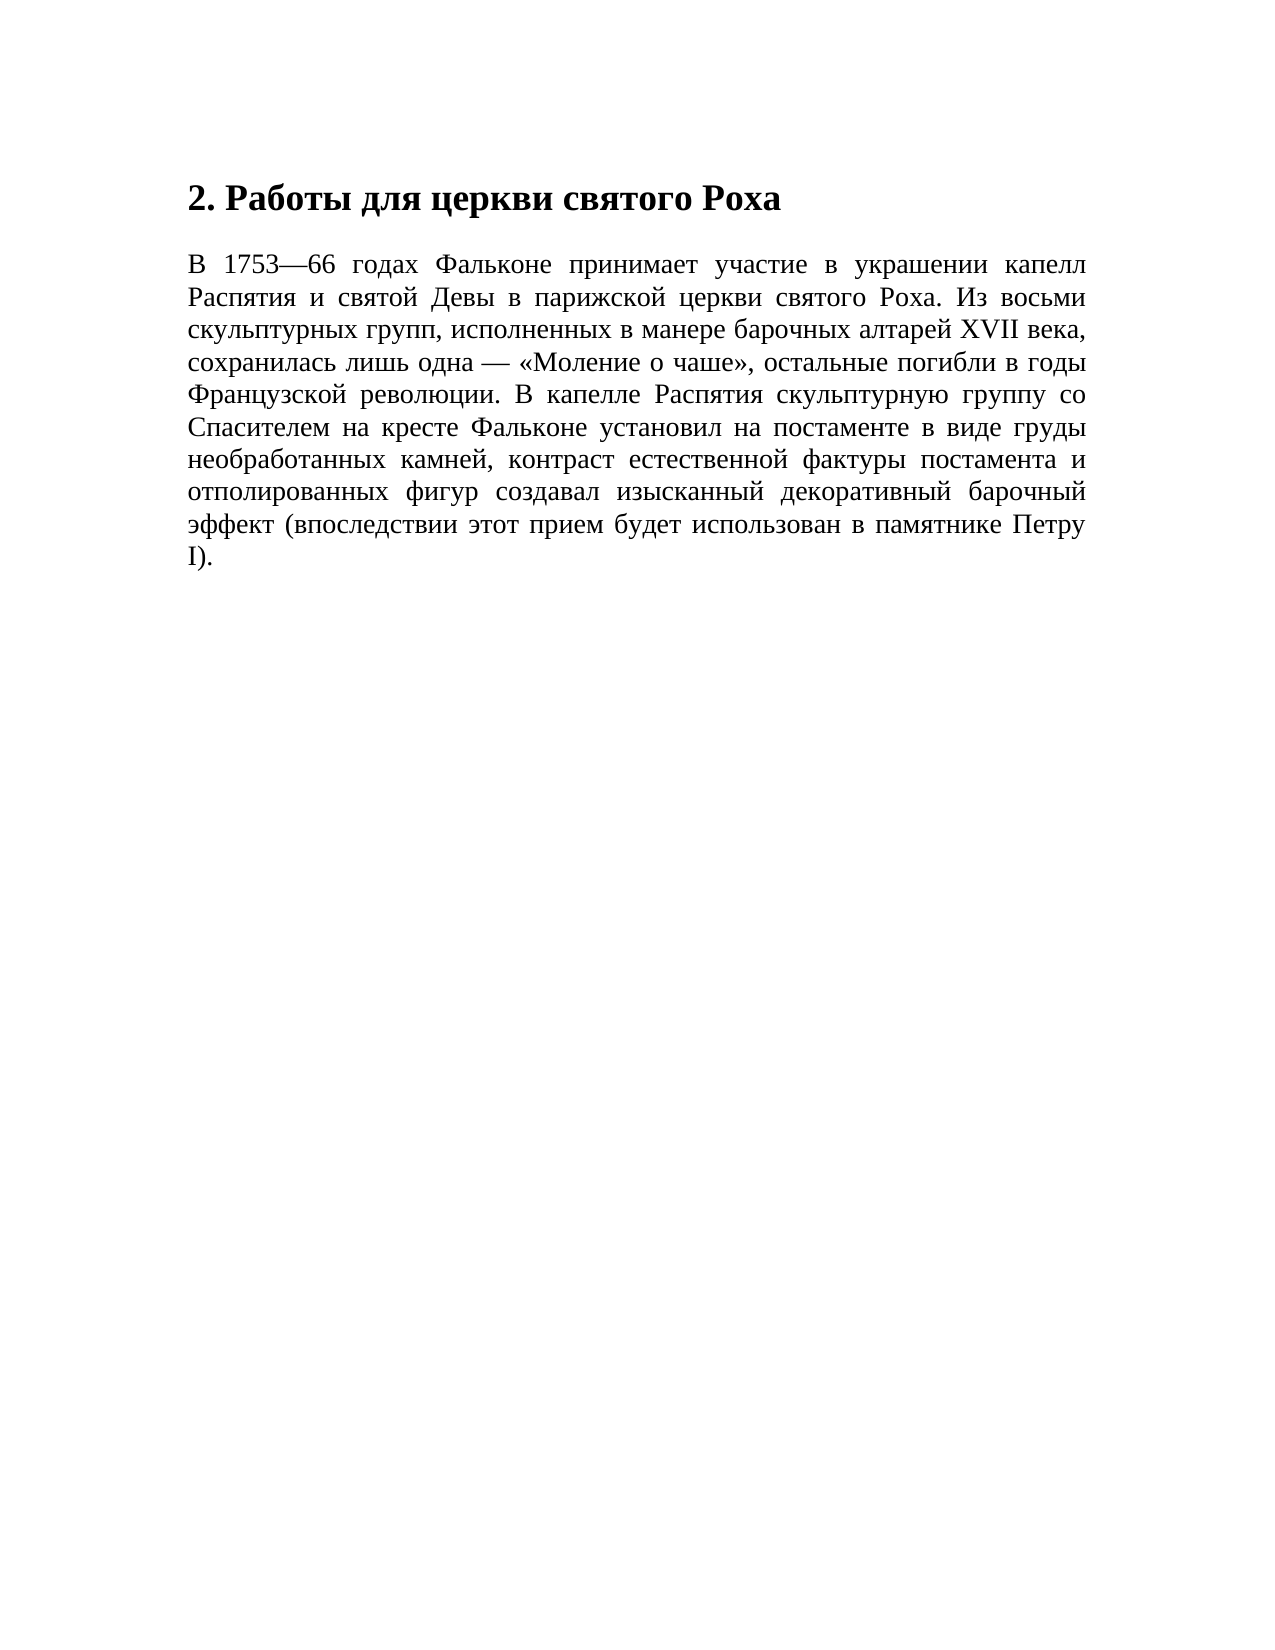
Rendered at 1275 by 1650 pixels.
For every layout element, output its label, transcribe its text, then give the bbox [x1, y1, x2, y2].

list 2. Работы для церкви святого Роха [187, 175, 1087, 218]
text В 1753—66 годах Фальконе принимает участие в украшении капелл Распятия и святой Девы в парижской церкви святого Роха. Из восьми скульптурных групп, исполненных в манере барочных алтарей XVII века, сохранилась лишь одна — «Моление о чаше», остальные погибли в годы Французской революции. В капелле Распятия скульптурную группу со Спасителем на кресте Фальконе установил на постаменте в виде груды необработанных камней, контраст естественной фактуры постамента и отполированных фигур создавал изысканный декоративный барочный эффект (впоследствии этот прием будет использован в памятнике Петру I). [187, 248, 1087, 572]
